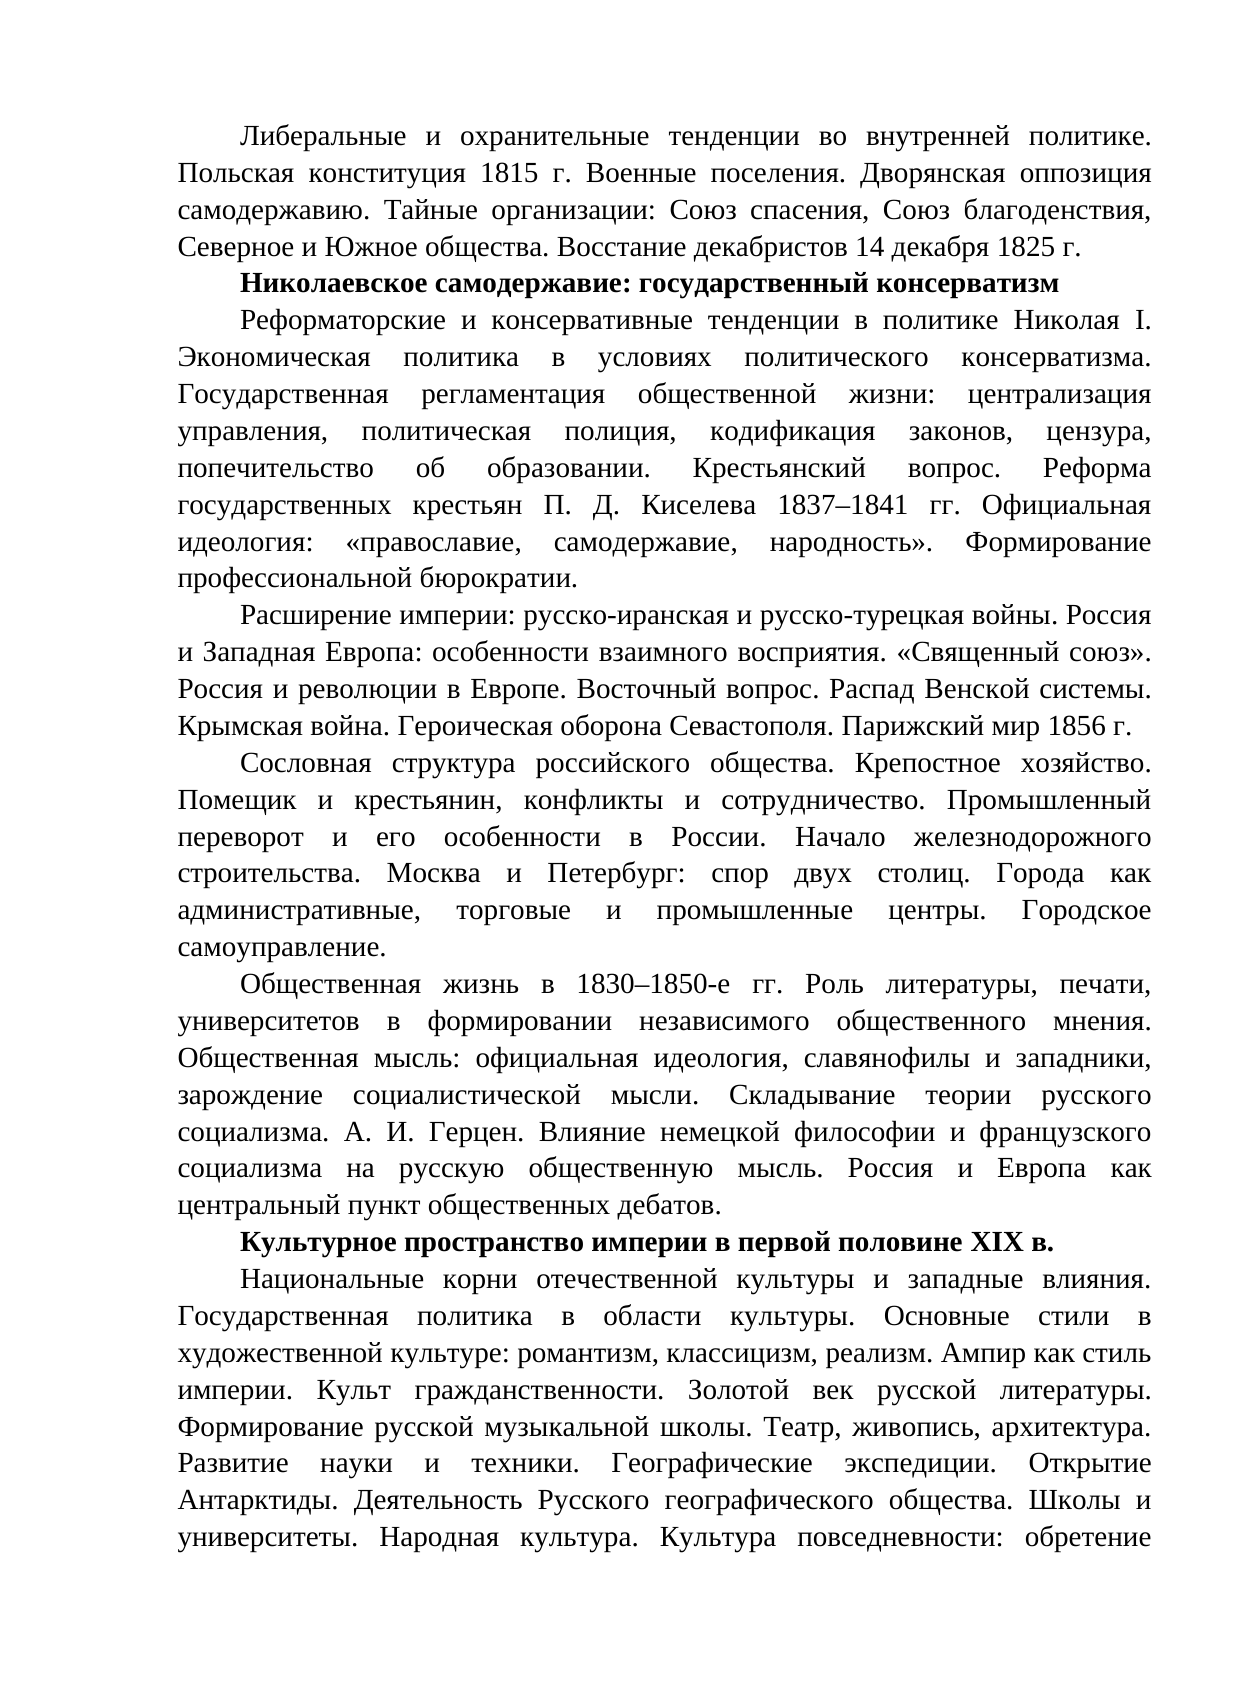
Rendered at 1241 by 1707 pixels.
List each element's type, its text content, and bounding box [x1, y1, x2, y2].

text Культурное пространство империи в первой половине XIX в. [177, 1224, 1152, 1258]
text Расширение империи: русско-иранская и русско-турецкая войны. Россия и Западная Европа: особенности взаимного восприятия. «Священный союз». Россия и революции в Европе. Восточный вопрос. Распад Венской системы. Крымская война. Героическая оборона Севастополя. Парижский мир 1856 г. [177, 597, 1152, 742]
text Реформаторские и консервативные тенденции в политике Николая I. Экономическая политика в условиях политического консерватизма. Государственная регламентация общественной жизни: централизация управления, политическая полиция, кодификация законов, цензура, попечительство об образовании. Крестьянский вопрос. Реформа государственных крестьян П. Д. Киселева 1837–1841 гг. Официальная идеология: «православие, самодержавие, народность». Формирование профессиональной бюрократии. [177, 302, 1152, 594]
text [177, 1261, 1152, 1553]
text Сословная структура российского общества. Крепостное хозяйство. Помещик и крестьянин, конфликты и сотрудничество. Промышленный переворот и его особенности в России. Начало железнодорожного строительства. Москва и Петербург: спор двух столиц. Города как административные, торговые и промышленные центры. Городское самоуправление. [177, 745, 1152, 963]
text Николаевское самодержавие: государственный консерватизм [177, 266, 1152, 299]
text Общественная жизнь в 1830–1850-е гг. Роль литературы, печати, университетов в формировании независимого общественного мнения. Общественная мысль: официальная идеология, славянофилы и западники, зарождение социалистической мысли. Складывание теории русского социализма. А. И. Герцен. Влияние немецкой философии и французского социализма на русскую общественную мысль. Россия и Европа как центральный пункт общественных дебатов. [177, 966, 1152, 1221]
text Либеральные и охранительные тенденции во внутренней политике. Польская конституция 1815 г. Военные поселения. Дворянская оппозиция самодержавию. Тайные организации: Союз спасения, Союз благоденствия, Северное и Южное общества. Восстание декабристов 14 декабря 1825 г. [177, 118, 1152, 262]
